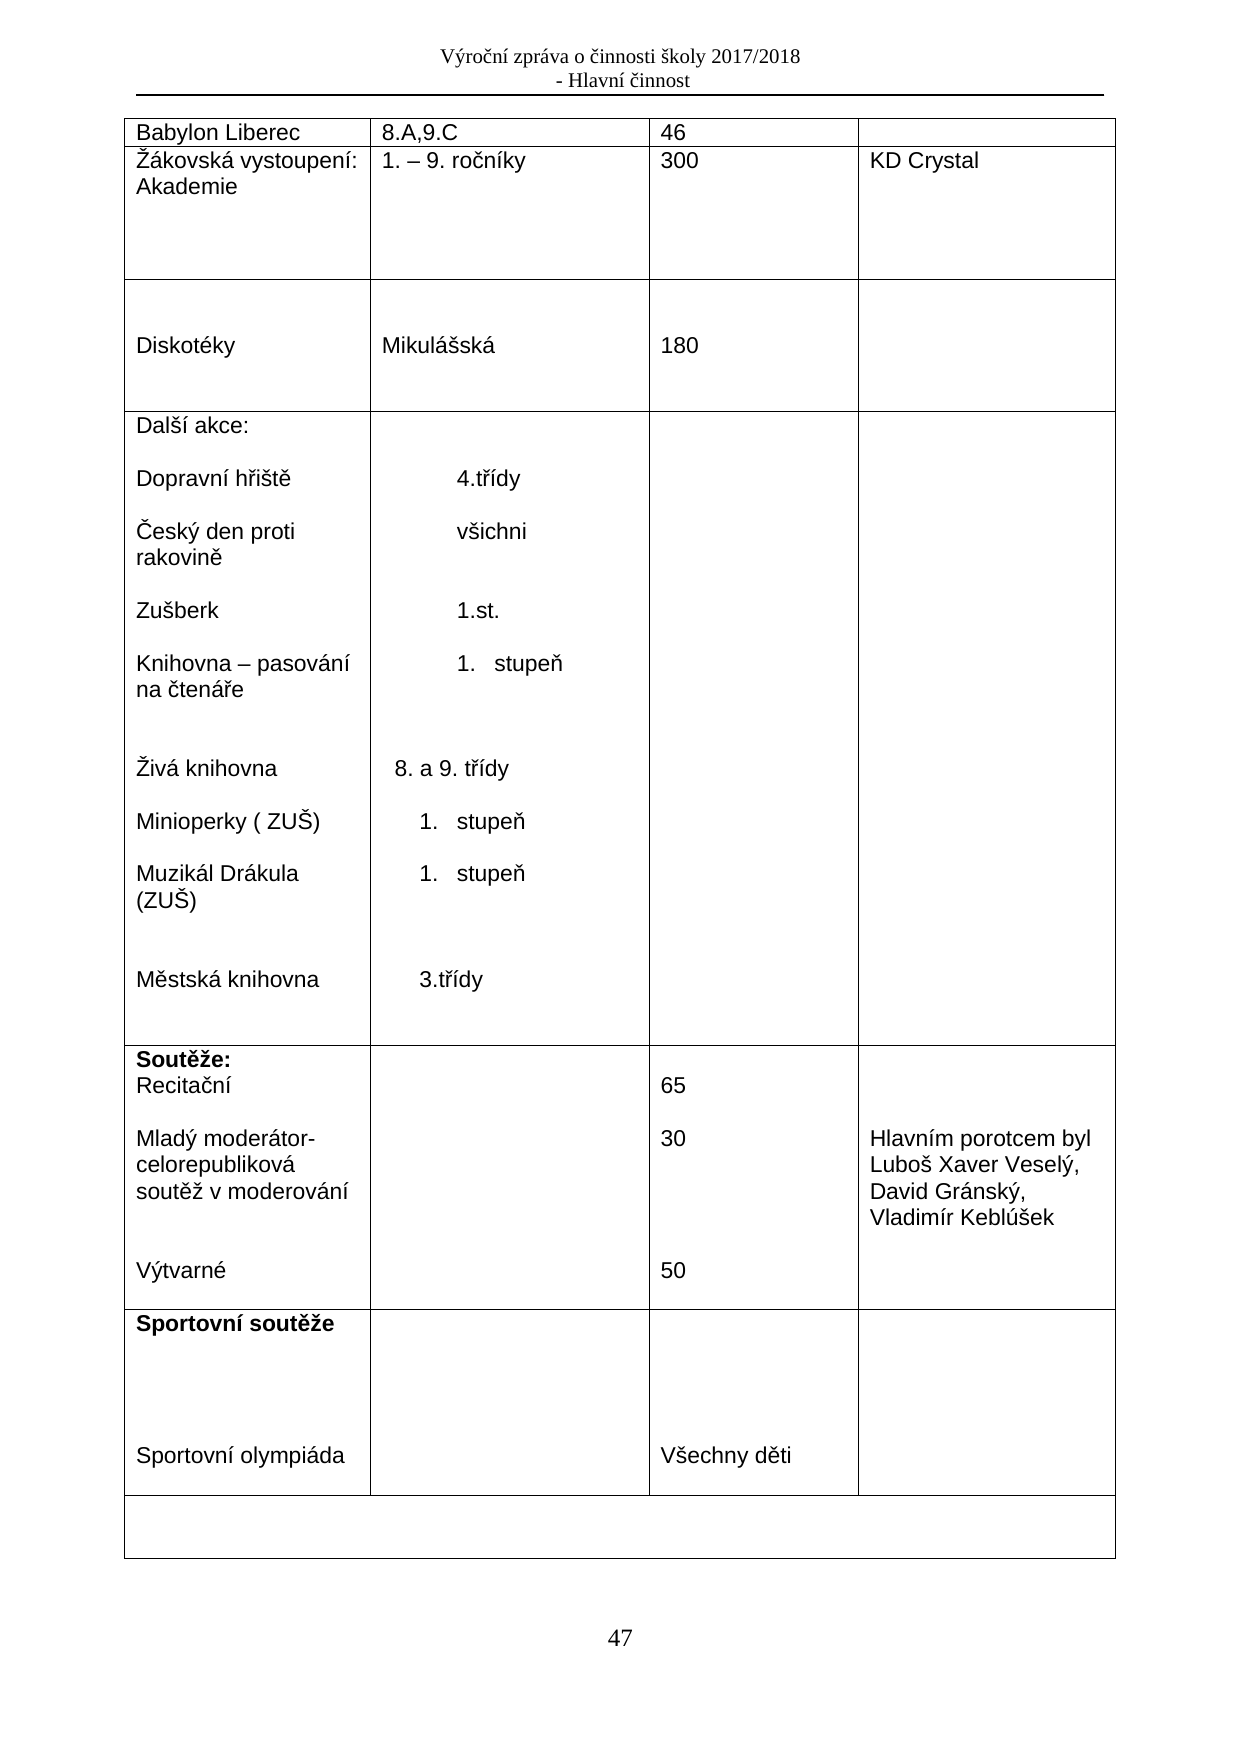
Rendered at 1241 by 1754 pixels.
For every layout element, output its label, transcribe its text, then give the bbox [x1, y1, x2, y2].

table_cell Žákovská vystoupení: Akademie [125, 147, 370, 278]
table_cell [859, 1310, 1115, 1495]
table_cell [125, 1496, 1115, 1557]
table_cell 300 [650, 147, 858, 278]
table_cell Sportovní soutěže Sportovní olympiáda [125, 1310, 370, 1495]
table_cell Všechny děti [650, 1310, 858, 1495]
table_cell 4.třídy všichni 1.st. stupeň 8. a 9. třídy stupeň stupeň 3.třídy [371, 412, 649, 1045]
table_cell [859, 412, 1115, 1045]
table_cell Mikulášská [371, 280, 649, 411]
table_cell [371, 1310, 649, 1495]
table_cell [859, 280, 1115, 411]
table_cell [650, 412, 858, 1045]
table_cell Hlavním porotcem byl Luboš Xaver Veselý, David Gránský, Vladimír Keblúšek [859, 1046, 1115, 1309]
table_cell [650, 119, 858, 146]
table_cell 65 30 50 [650, 1046, 858, 1309]
table_cell [371, 1046, 649, 1309]
table_cell [859, 119, 1115, 146]
table_cell Další akce: Dopravní hřiště Český den proti rakovině Zušberk Knihovna – pasování na čtenáře Živá knihovna Minioperky ( ZUŠ) Muzikál Drákula (ZUŠ) Městská knihovna [125, 412, 370, 1045]
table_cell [125, 119, 370, 146]
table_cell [371, 119, 649, 146]
table_cell 180 [650, 280, 858, 411]
table_cell 1. – 9. ročníky [371, 147, 649, 278]
table_cell KD Crystal [859, 147, 1115, 278]
table_cell Soutěže: Recitační Mladý moderátor- celorepubliková soutěž v moderování Výtvarné [125, 1046, 370, 1309]
table_cell Diskotéky [125, 280, 370, 411]
